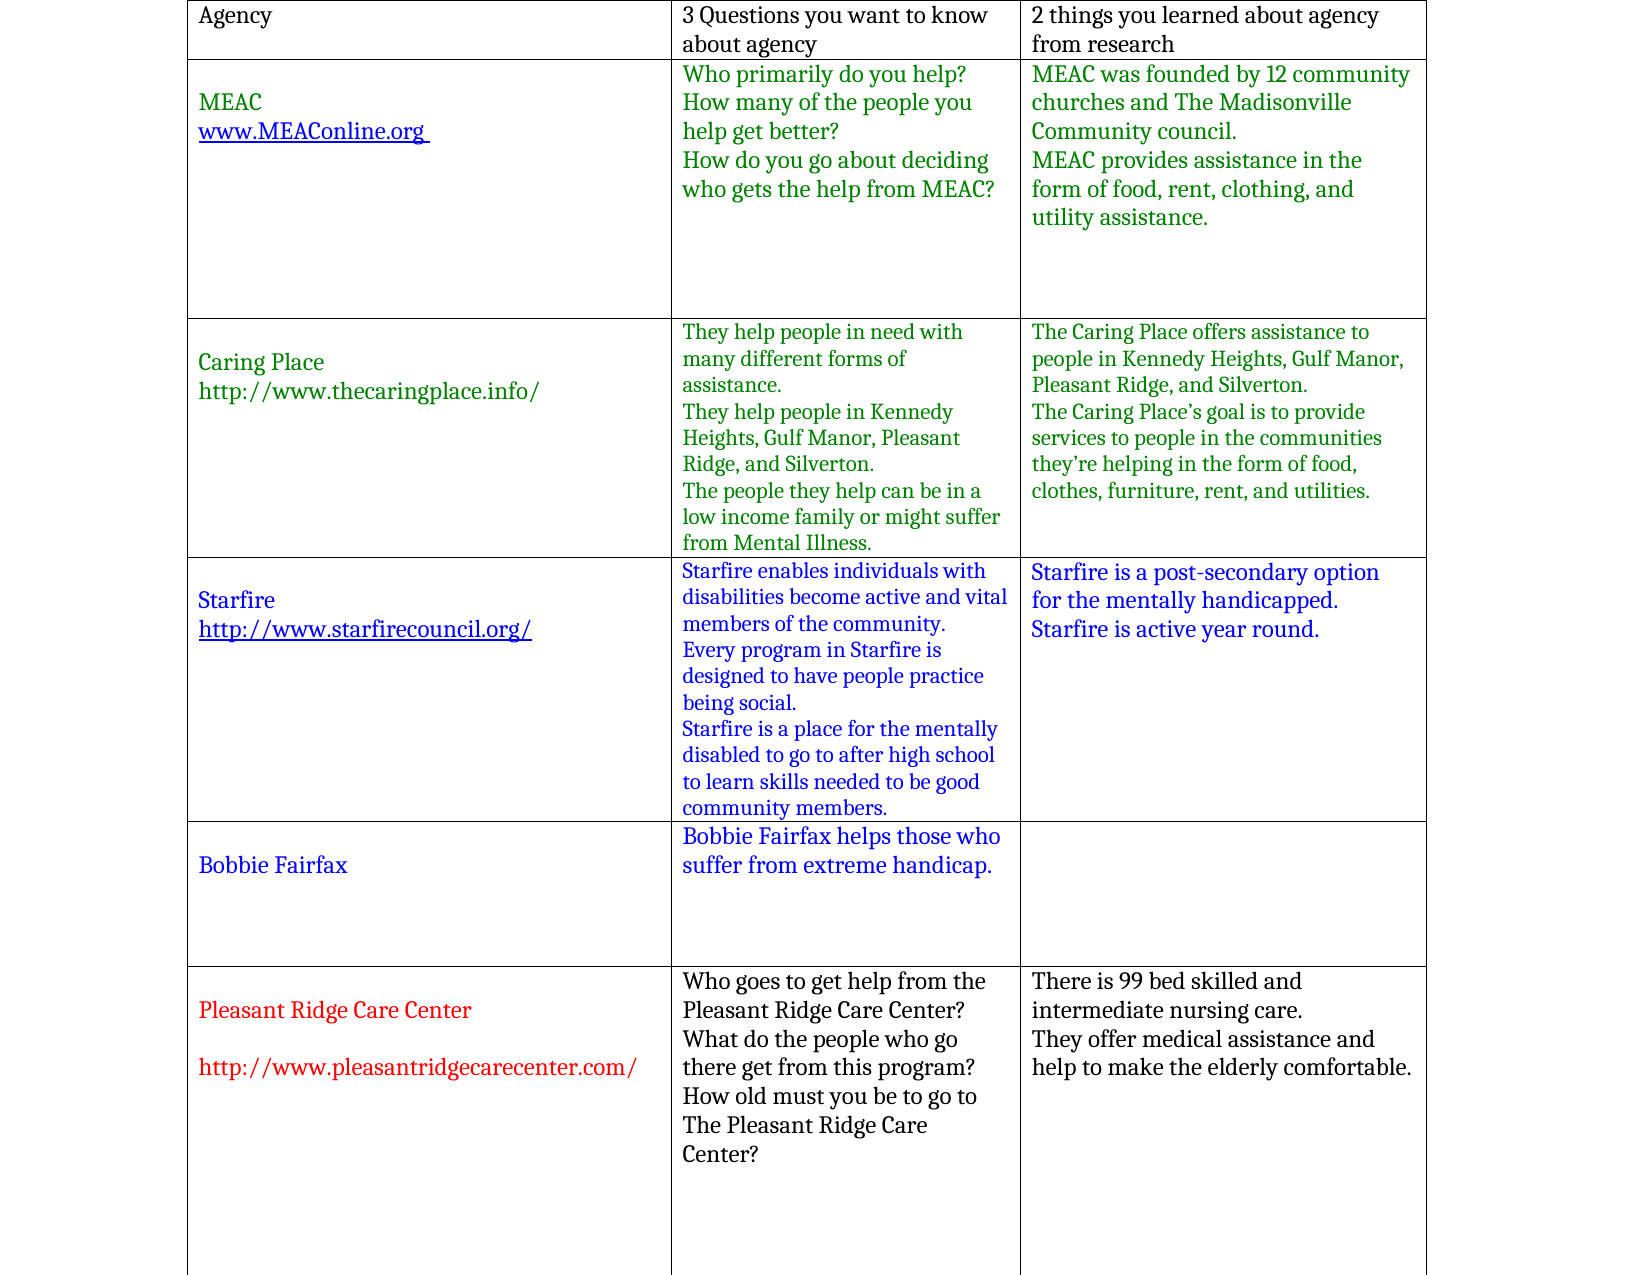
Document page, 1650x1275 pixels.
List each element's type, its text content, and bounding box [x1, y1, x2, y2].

table_cell The Caring Place offers assistance to people in Kennedy Heights, Gulf Manor, Pleasant Ridge, and Silverton. The Caring Place’s goal is to provide services to people in the communities they’re helping in the form of food, clothes, furniture, rent, and utilities. [1021, 319, 1426, 557]
table_cell Who goes to get help from the Pleasant Ridge Care Center? What do the people who go there get from this program? How old must you be to go to The Pleasant Ridge Care Center? [672, 967, 1020, 1275]
table_cell MEAC www.MEAConline.org [188, 60, 671, 318]
table_cell Who primarily do you help? How many of the people you help get better? How do you go about deciding who gets the help from MEAC? [672, 60, 1020, 318]
table_cell Bobbie Fairfax helps those who suffer from extreme handicap. [672, 822, 1020, 966]
table_cell There is 99 bed skilled and intermediate nursing care. They offer medical assistance and help to make the elderly comfortable. [1021, 967, 1426, 1275]
table_cell Caring Place http://www.thecaringplace.info/ [188, 319, 671, 557]
table_cell Starfire is a post-secondary option for the mentally handicapped. Starfire is active year round. [1021, 558, 1426, 821]
table_cell They help people in need with many different forms of assistance. They help people in Kennedy Heights, Gulf Manor, Pleasant Ridge, and Silverton. The people they help can be in a low income family or might suffer from Mental Illness. [672, 319, 1020, 557]
table_header 2 things you learned about agency from research [1021, 1, 1426, 58]
table_cell [1021, 822, 1426, 966]
table_cell MEAC was founded by 12 community churches and The Madisonville Community council. MEAC provides assistance in the form of food, rent, clothing, and utility assistance. [1021, 60, 1426, 318]
table_cell Starfire http://www.starfirecouncil.org/ [188, 558, 671, 821]
table_cell Pleasant Ridge Care Center http://www.pleasantridgecarecenter.com/ [188, 967, 671, 1275]
table_cell Starfire enables individuals with disabilities become active and vital members of the community. Every program in Starfire is designed to have people practice being social. Starfire is a place for the mentally disabled to go to after high school to learn skills needed to be good community members. [672, 558, 1020, 821]
table_header Agency [188, 1, 671, 58]
table_header 3 Questions you want to know about agency [672, 1, 1020, 58]
table_cell Bobbie Fairfax [188, 822, 671, 966]
